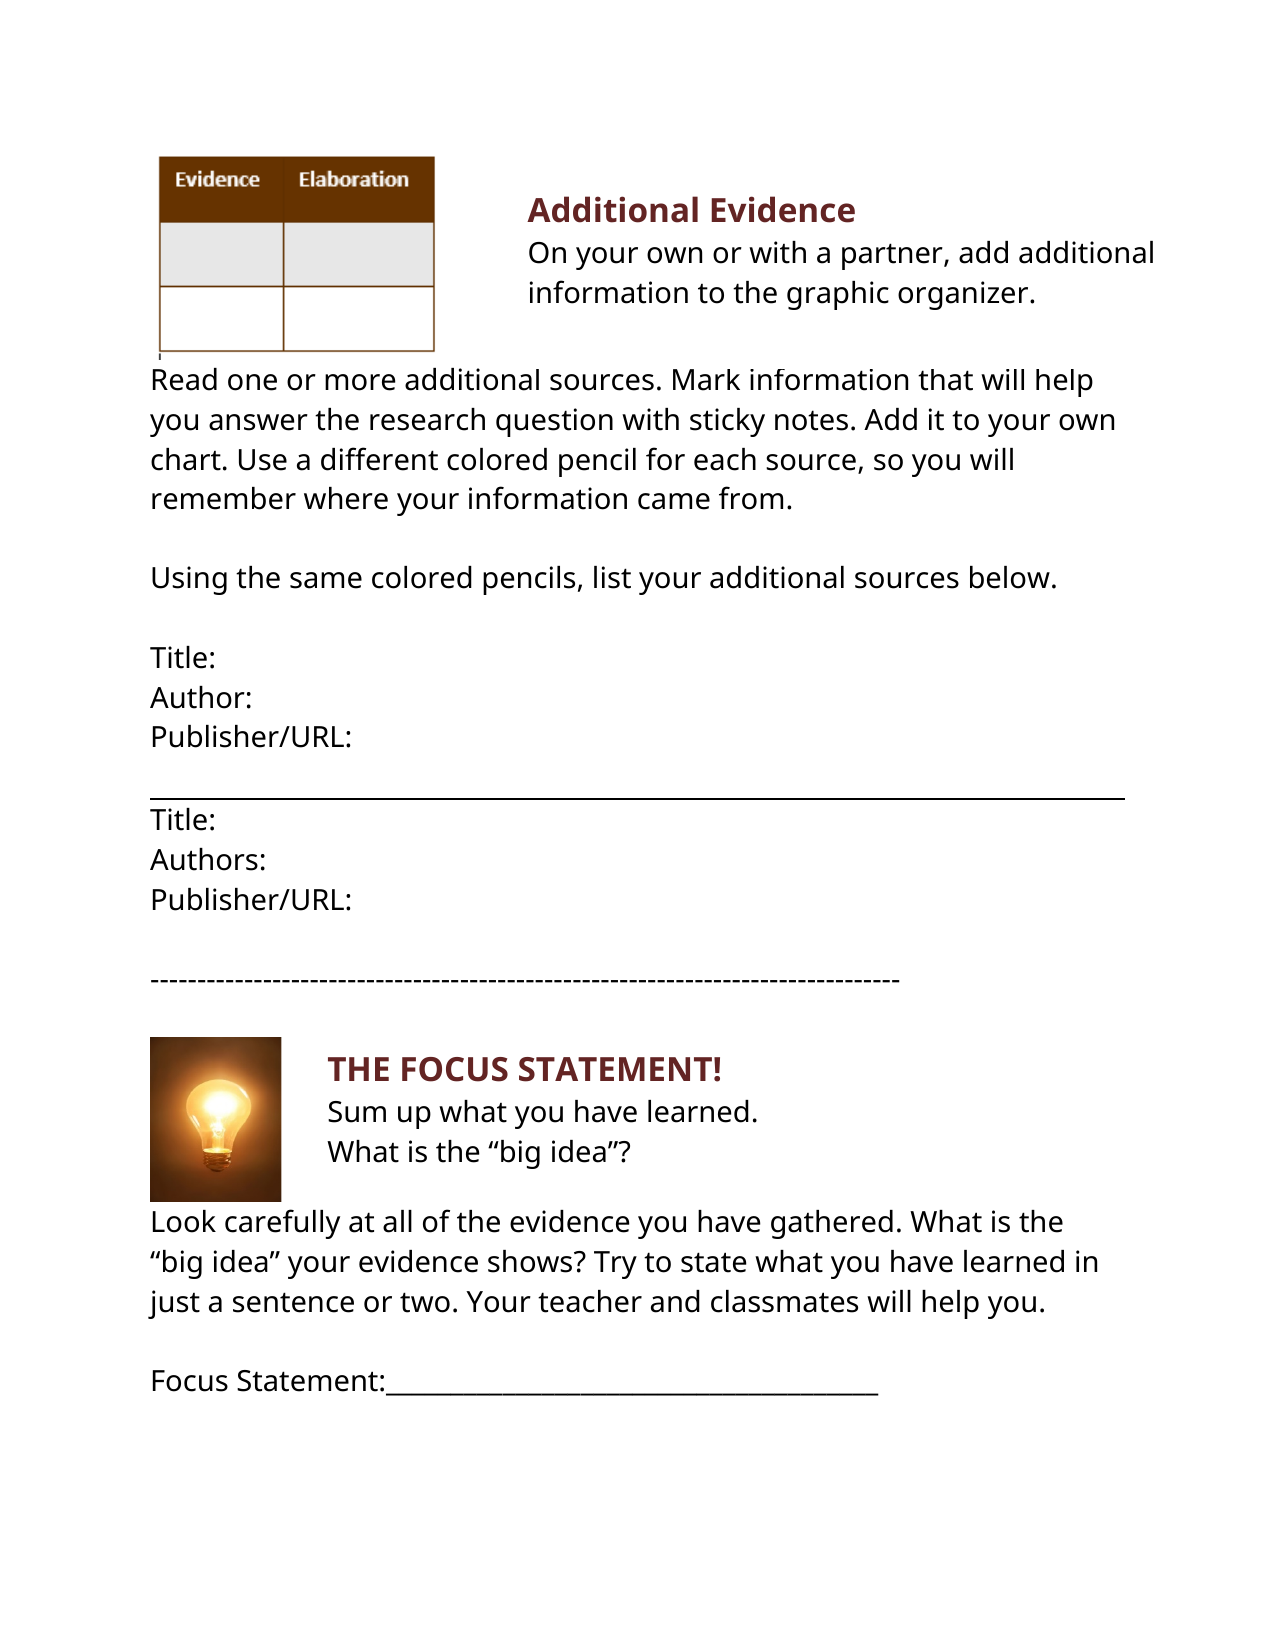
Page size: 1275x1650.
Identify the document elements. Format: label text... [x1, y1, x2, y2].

picture [150, 1037, 282, 1202]
text Title: [150, 800, 1125, 839]
text Publisher/URL: [150, 879, 1125, 919]
text Focus Statement:______________________________________ [150, 1361, 1125, 1400]
text -------------------------------------------------------------------------------- [150, 958, 1125, 998]
text Read one or more additional sources. Mark information that will help you answer the research question with sticky notes. Add it to your own chart. Use a different colored pencil for each source, so you will remember where your information came from. [150, 359, 1125, 518]
text Author: [150, 677, 1125, 717]
text Look carefully at all of the evidence you have gathered. What is the “big idea” your evidence shows? Try to state what you have learned in just a sentence or two. Your teacher and classmates will help you. [150, 1202, 1125, 1321]
picture [150, 150, 446, 360]
text Title: [150, 637, 1125, 677]
text Authors: [150, 839, 1125, 879]
text Publisher/URL: [150, 717, 1125, 756]
text Using the same colored pencils, list your additional sources below. [150, 558, 1125, 597]
